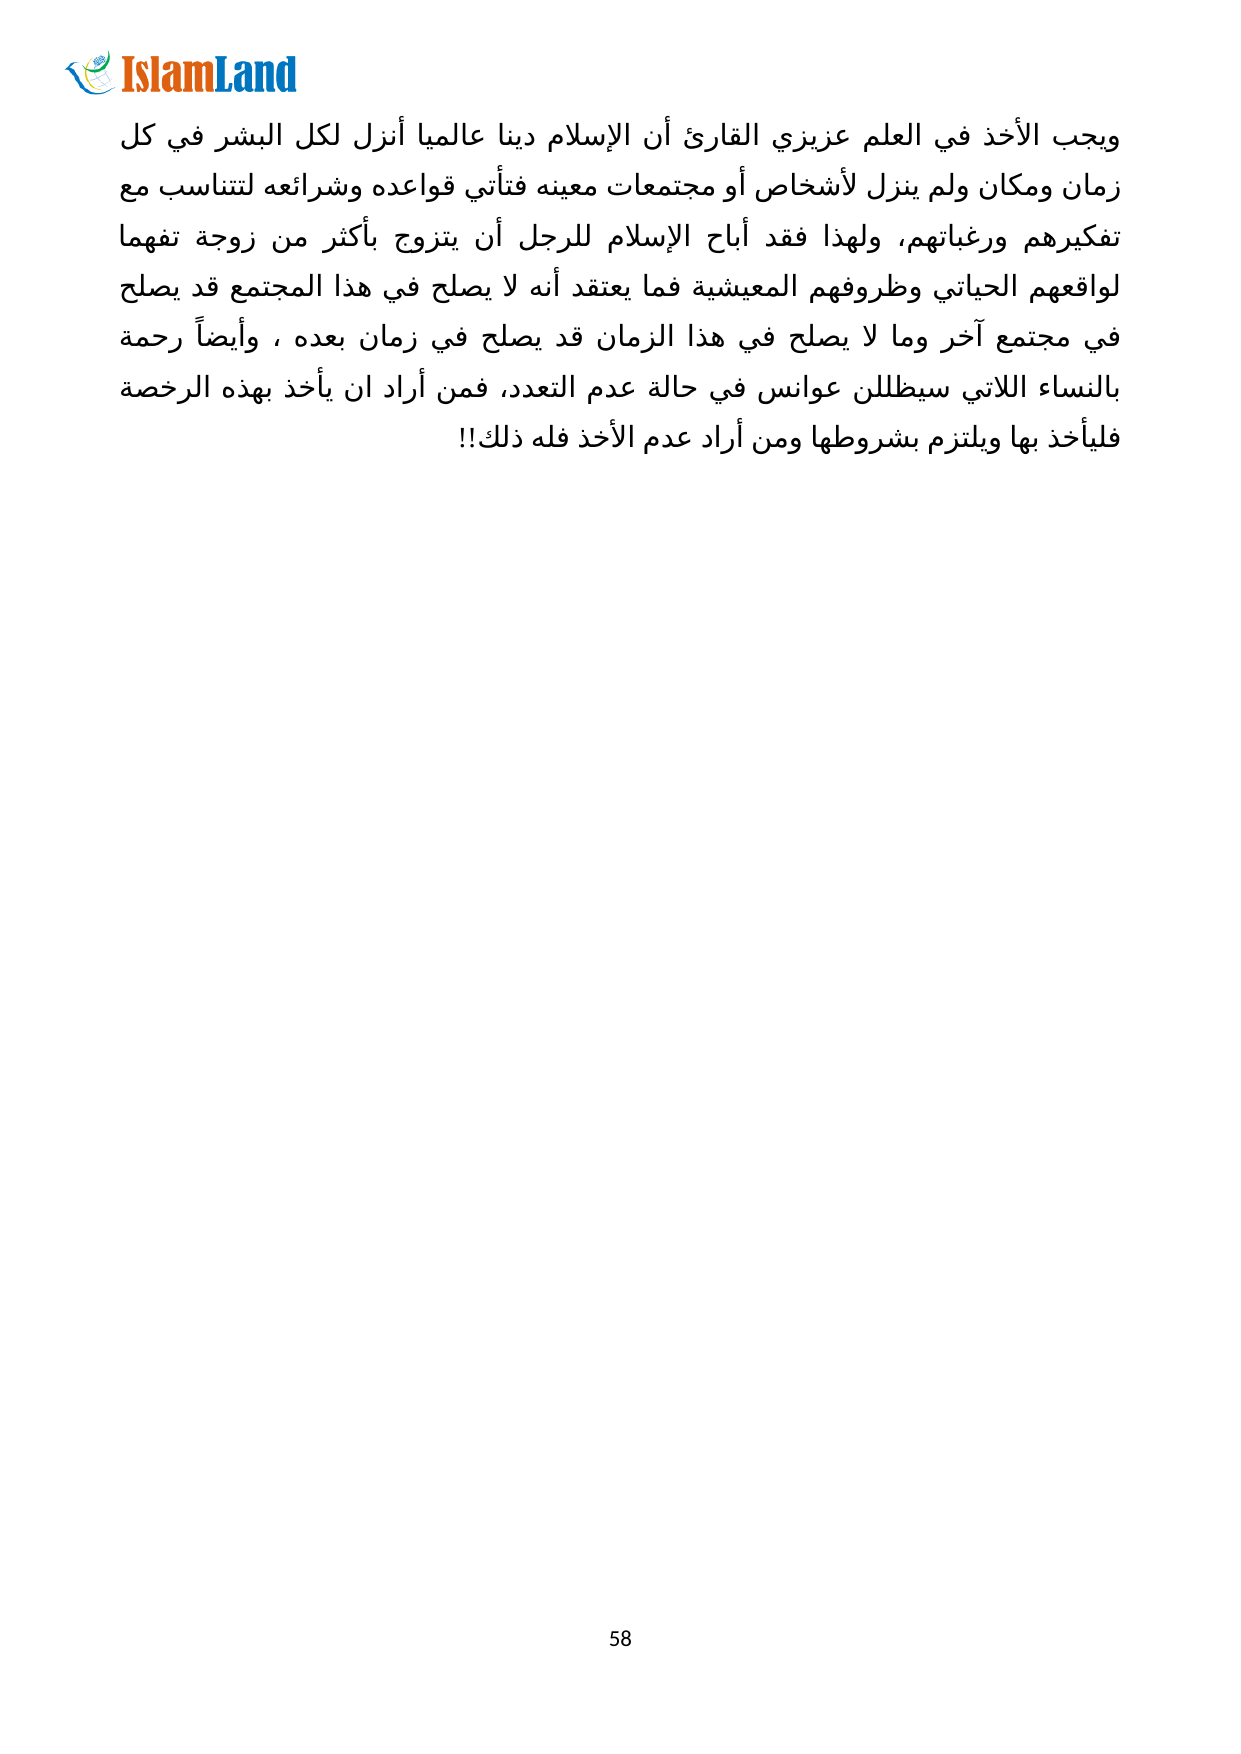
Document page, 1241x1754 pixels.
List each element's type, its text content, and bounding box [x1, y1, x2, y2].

picture [59, 44, 301, 101]
text ويجب الأخذ في العلم عزيزي القارئ أن الإسلام دينا عالميا أنزل لكل البشر في كل زمان ومكان ولم ينزل لأشخاص أو مجتمعات معينه فتأتي قواعده وشرائعه لتتناسب مع تفكيرهم ورغباتهم، ولهذا فقد أباح الإسلام للرجل أن يتزوج بأكثر من زوجة تفهما لواقعهم الحياتي وظروفهم المعيشية فما يعتقد أنه لا يصلح في هذا المجتمع قد يصلح في مجتمع آخر وما لا يصلح في هذا الزمان قد يصلح في زمان بعده ، وأيضاً رحمة بالنساء اللاتي سيظللن عوانس في حالة عدم التعدد، فمن أراد ان يأخذ بهذه الرخصة فليأخذ بها ويلتزم بشروطها ومن أراد عدم الأخذ فله ذلك!! [118, 118, 1122, 453]
